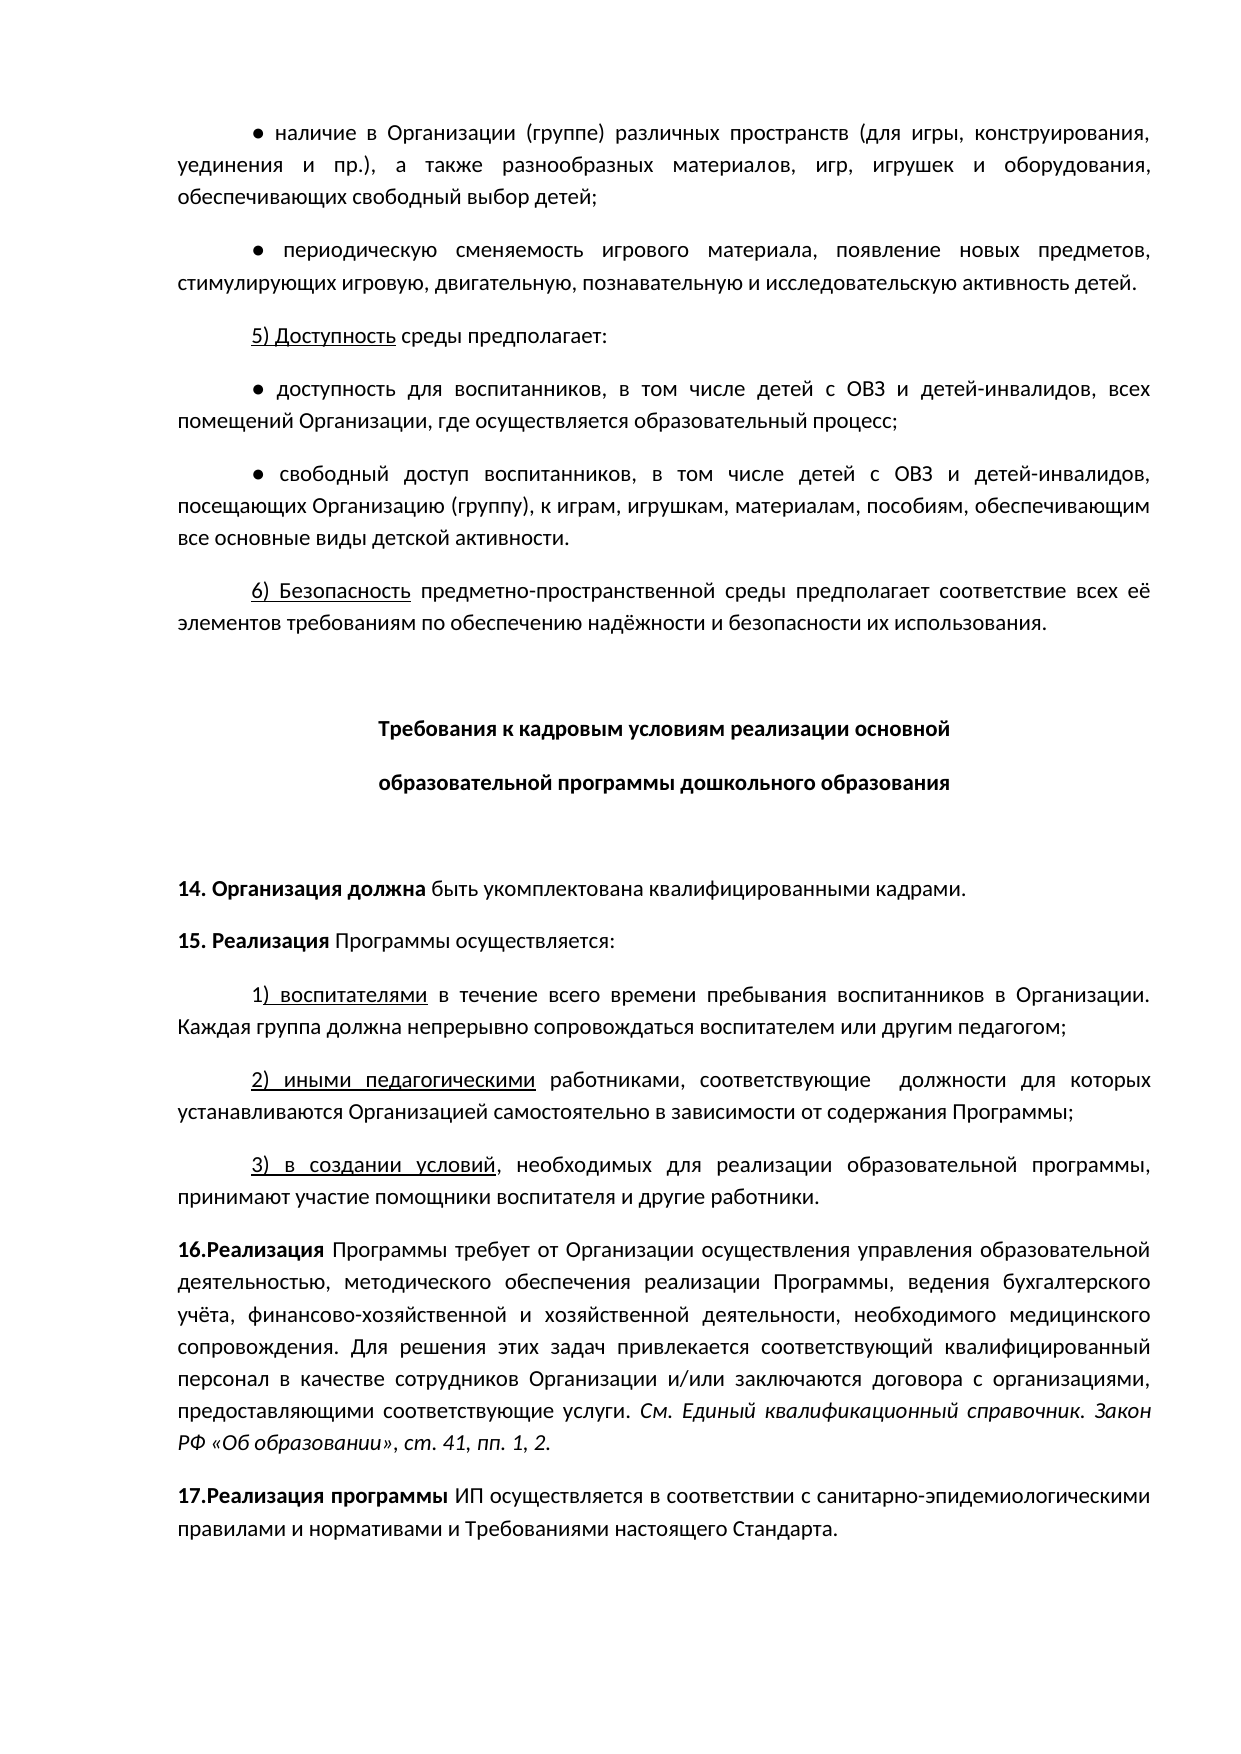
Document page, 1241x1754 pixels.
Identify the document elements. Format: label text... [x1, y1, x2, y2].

text 14. Организация должна быть укомплектована квалифицированными кадрами. [177, 874, 1152, 902]
text 15. Реализация Программы осуществляется: [177, 927, 1152, 955]
text ● наличие в Организации (группе) различных пространств (для игры, конструирования, уединения и пр.), а также разнообразных материалов, игр, игрушек и оборудования, обеспечивающих свободный выбор детей; [177, 118, 1152, 211]
text Требования к кадровым условиям реализации основной [177, 714, 1152, 743]
text 1) воспитателями в течение всего времени пребывания воспитанников в Организации. Каждая группа должна непрерывно сопровождаться воспитателем или другим педагогом; [177, 980, 1152, 1040]
text 16.Реализация Программы требует от Организации осуществления управления образовательной деятельностью, методического обеспечения реализации Программы, ведения бухгалтерского учёта, финансово-хозяйственной и хозяйственной деятельности, необходимого медицинского сопровождения. Для решения этих задач привлекается соответствующий квалифицированный персонал в качестве сотрудников Организации и/или заключаются договора с организациями, предоставляющими соответствующие услуги. См. Единый квалификационный справочник. Закон РФ «Об образовании», ст. 41, пп. 1, 2. [177, 1235, 1152, 1456]
text ● доступность для воспитанников, в том числе детей с ОВЗ и детей-инвалидов, всех помещений Организации, где осуществляется образовательный процесс; [177, 374, 1152, 434]
text 3) в создании условий, необходимых для реализации образовательной программы, принимают участие помощники воспитателя и другие работники. [177, 1150, 1152, 1210]
text ● свободный доступ воспитанников, в том числе детей с ОВЗ и детей-инвалидов, посещающих Организацию (группу), к играм, игрушкам, материалам, пособиям, обеспечивающим все основные виды детской активности. [177, 459, 1152, 551]
text 17.Реализация программы ИП осуществляется в соответствии с санитарно-эпидемиологическими правилами и нормативами и Требованиями настоящего Стандарта. [177, 1481, 1152, 1542]
text 2) иными педагогическими работниками, соответствующие должности для которых устанавливаются Организацией самостоятельно в зависимости от содержания Программы; [177, 1065, 1152, 1125]
text ● периодическую сменяемость игрового материала, появление новых предметов, стимулирующих игровую, двигательную, познавательную и исследовательскую активность детей. [177, 236, 1152, 296]
text 6) Безопасность предметно-пространственной среды предполагает соответствие всех её элементов требованиям по обеспечению надёжности и безопасности их использования. [177, 576, 1152, 637]
text 5) Доступность среды предполагает: [177, 321, 1152, 349]
text образовательной программы дошкольного образования [177, 768, 1152, 796]
